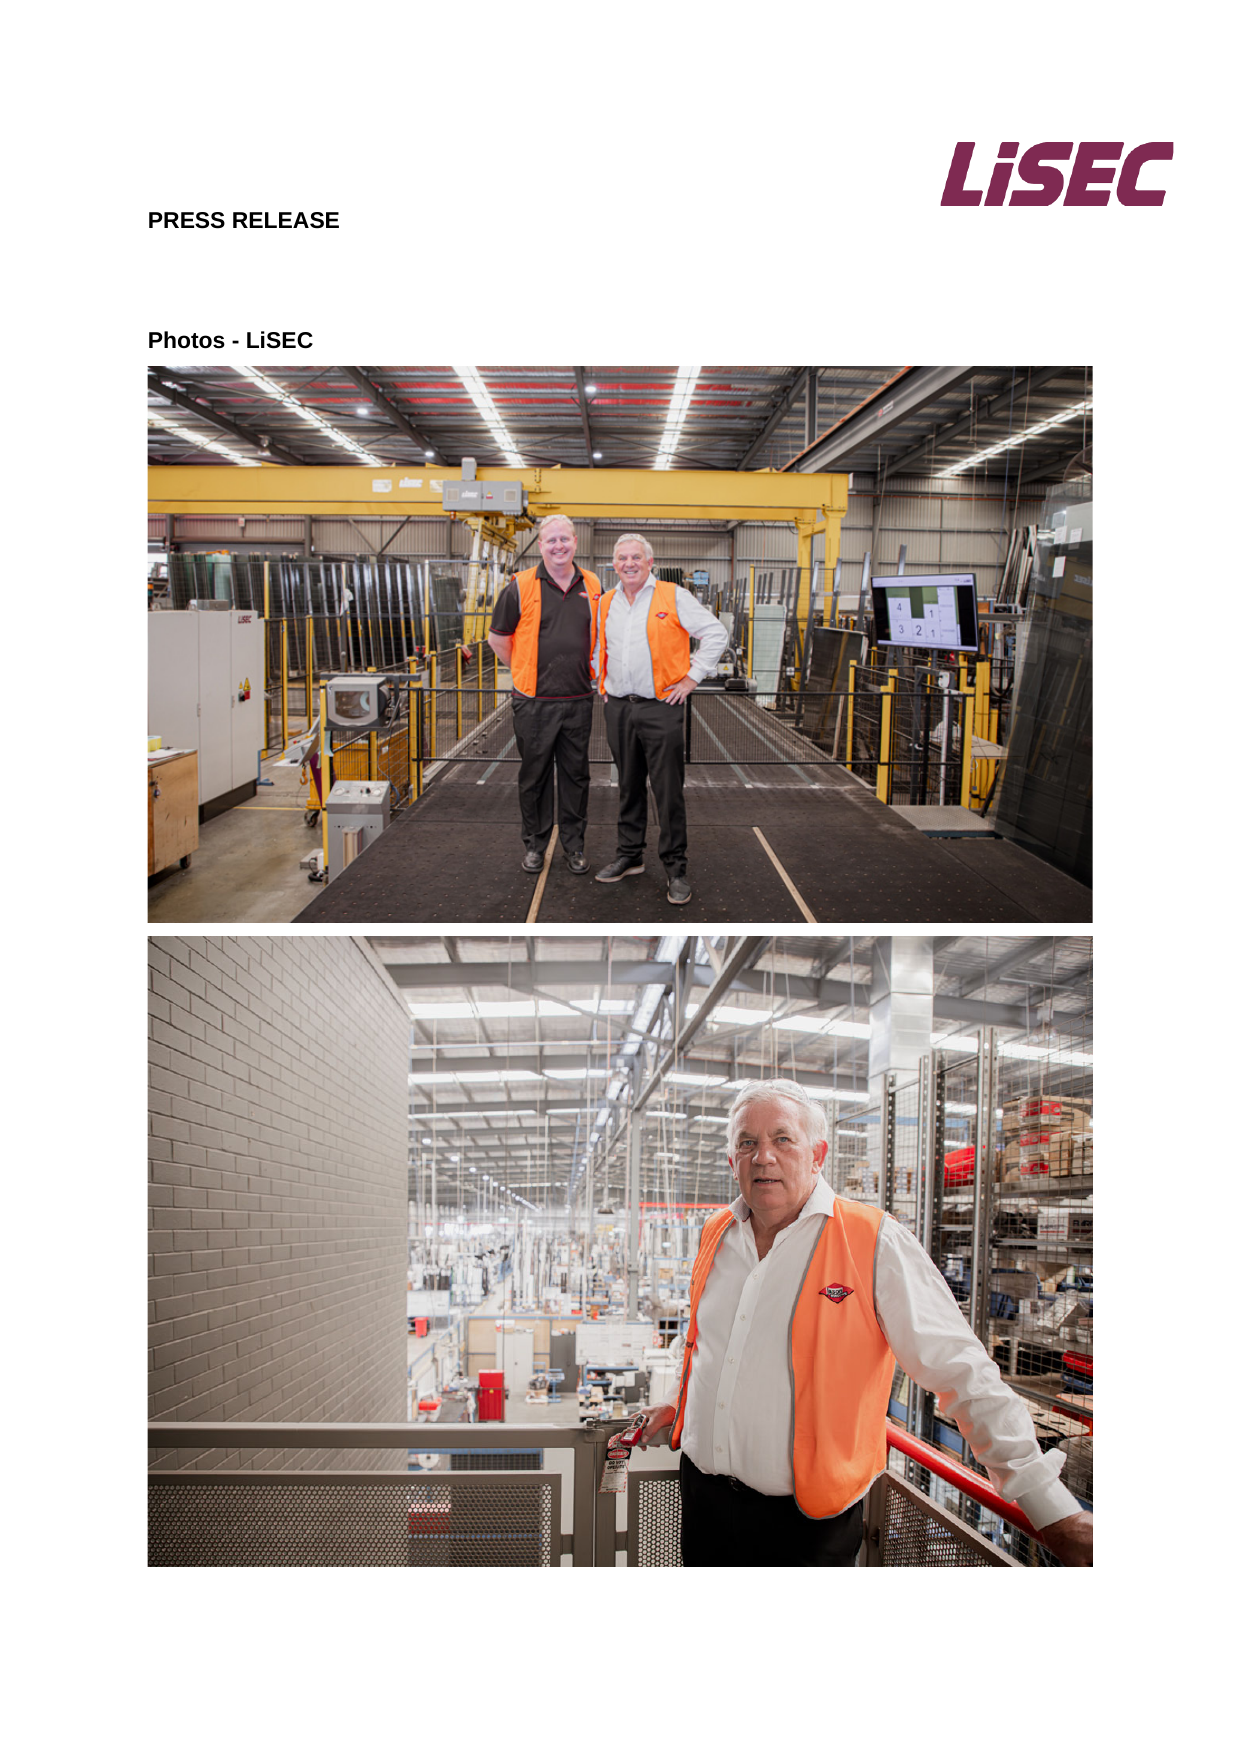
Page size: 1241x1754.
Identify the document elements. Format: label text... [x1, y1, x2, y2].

picture [939, 142, 1173, 205]
text Photos - LiSEC [148, 327, 1093, 354]
picture [147, 366, 1093, 923]
picture [147, 936, 1093, 1567]
